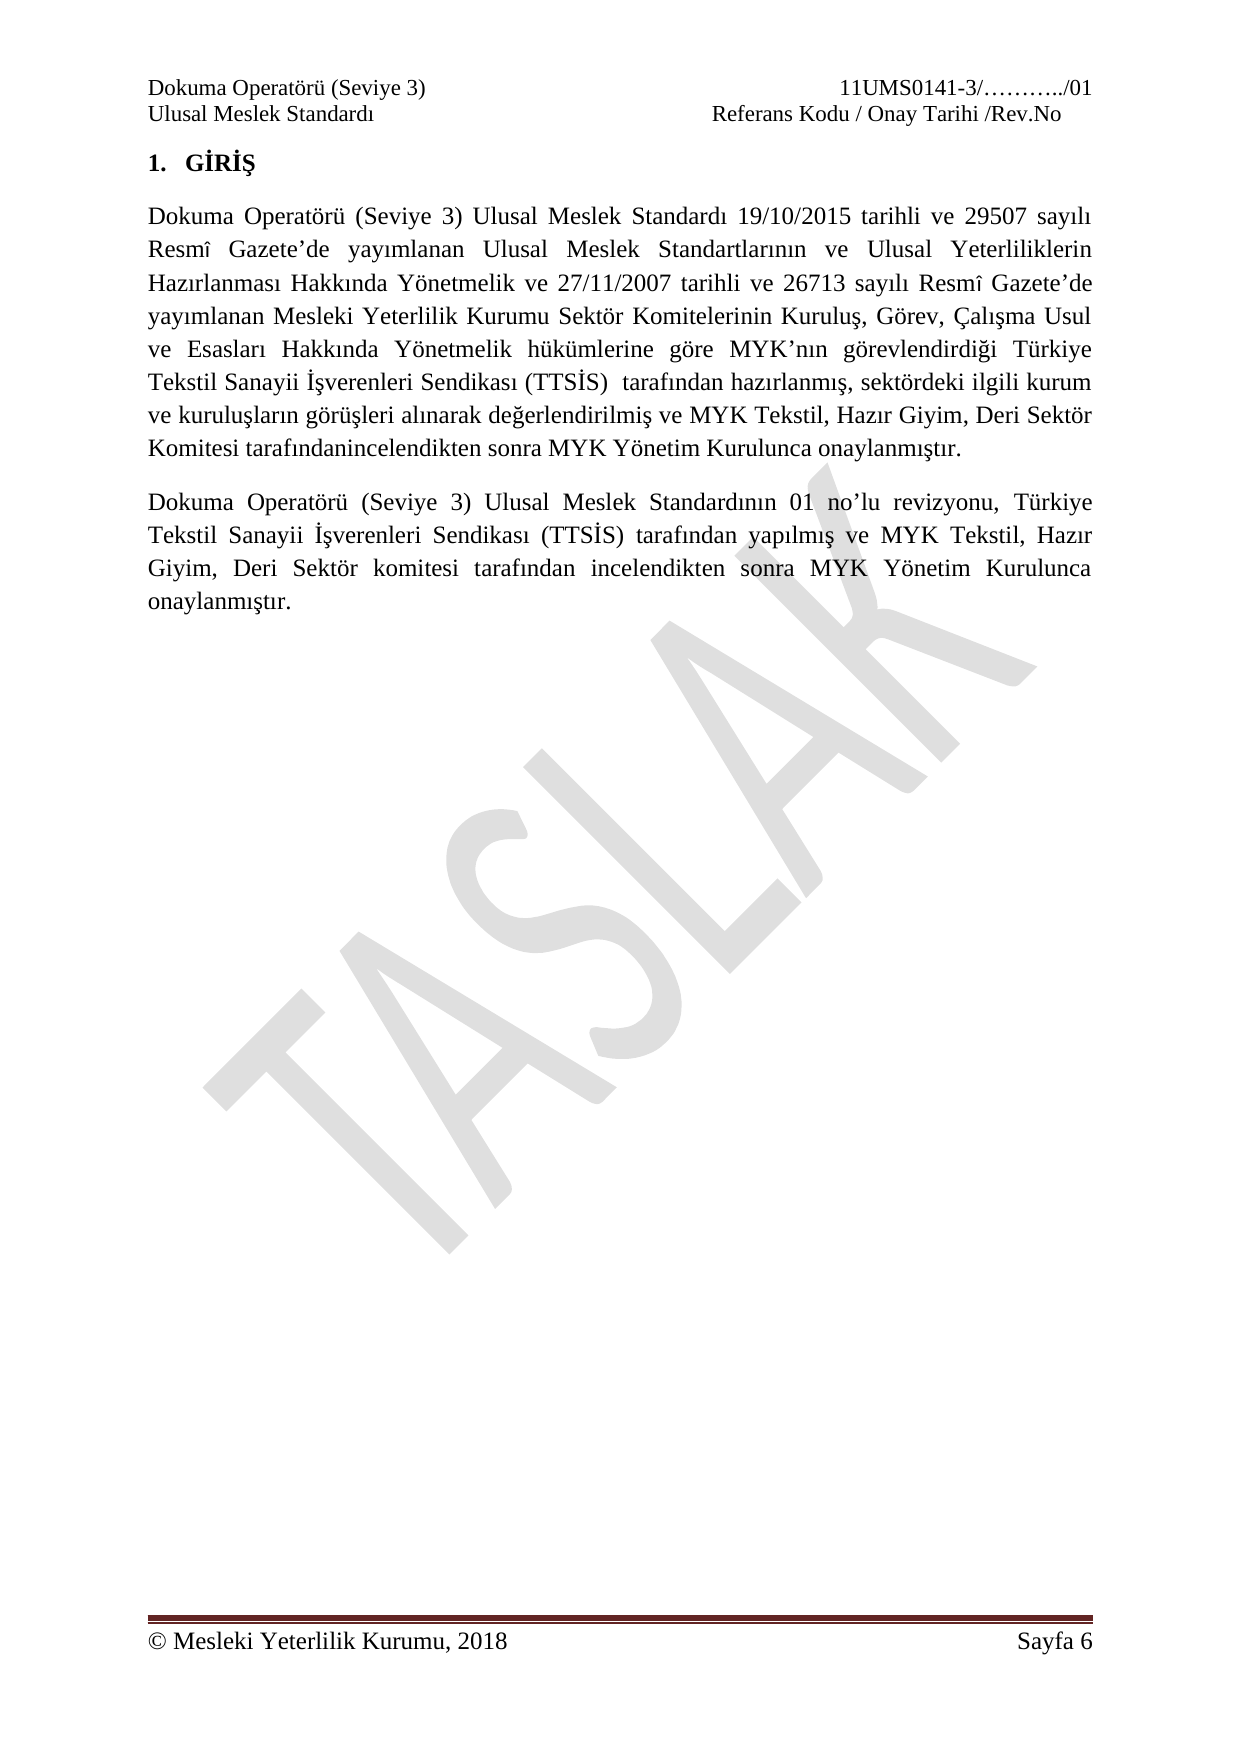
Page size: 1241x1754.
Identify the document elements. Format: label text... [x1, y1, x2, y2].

text Dokuma Operatörü (Seviye 3) Ulusal Meslek Standardının 01 no’lu revizyonu, Türkiye Tekstil Sanayii İşverenleri Sendikası (TTSİS) tarafından yapılmış ve MYK Tekstil, Hazır Giyim, Deri Sektör komitesi tarafından incelendikten sonra MYK Yönetim Kurulunca onaylanmıştır. [148, 487, 1093, 615]
list GİRİŞ [148, 148, 1093, 176]
text Dokuma Operatörü (Seviye 3) Ulusal Meslek Standardı 19/10/2015 tarihli ve 29507 sayılı Resmî Gazete’de yayımlanan Ulusal Meslek Standartlarının ve Ulusal Yeterliliklerin Hazırlanması Hakkında Yönetmelik ve 27/11/2007 tarihli ve 26713 sayılı Resmî Gazete’de yayımlanan Mesleki Yeterlilik Kurumu Sektör Komitelerinin Kuruluş, Görev, Çalışma Usul ve Esasları Hakkında Yönetmelik hükümlerine göre MYK’nın görevlendirdiği Türkiye Tekstil Sanayii İşverenleri Sendikası (TTSİS) tarafından hazırlanmış, sektördeki ilgili kurum ve kuruluşların görüşleri alınarak değerlendirilmiş ve MYK Tekstil, Hazır Giyim, Deri Sektör Komitesi tarafındanincelendikten sonra MYK Yönetim Kurulunca onaylanmıştır. [148, 201, 1093, 462]
